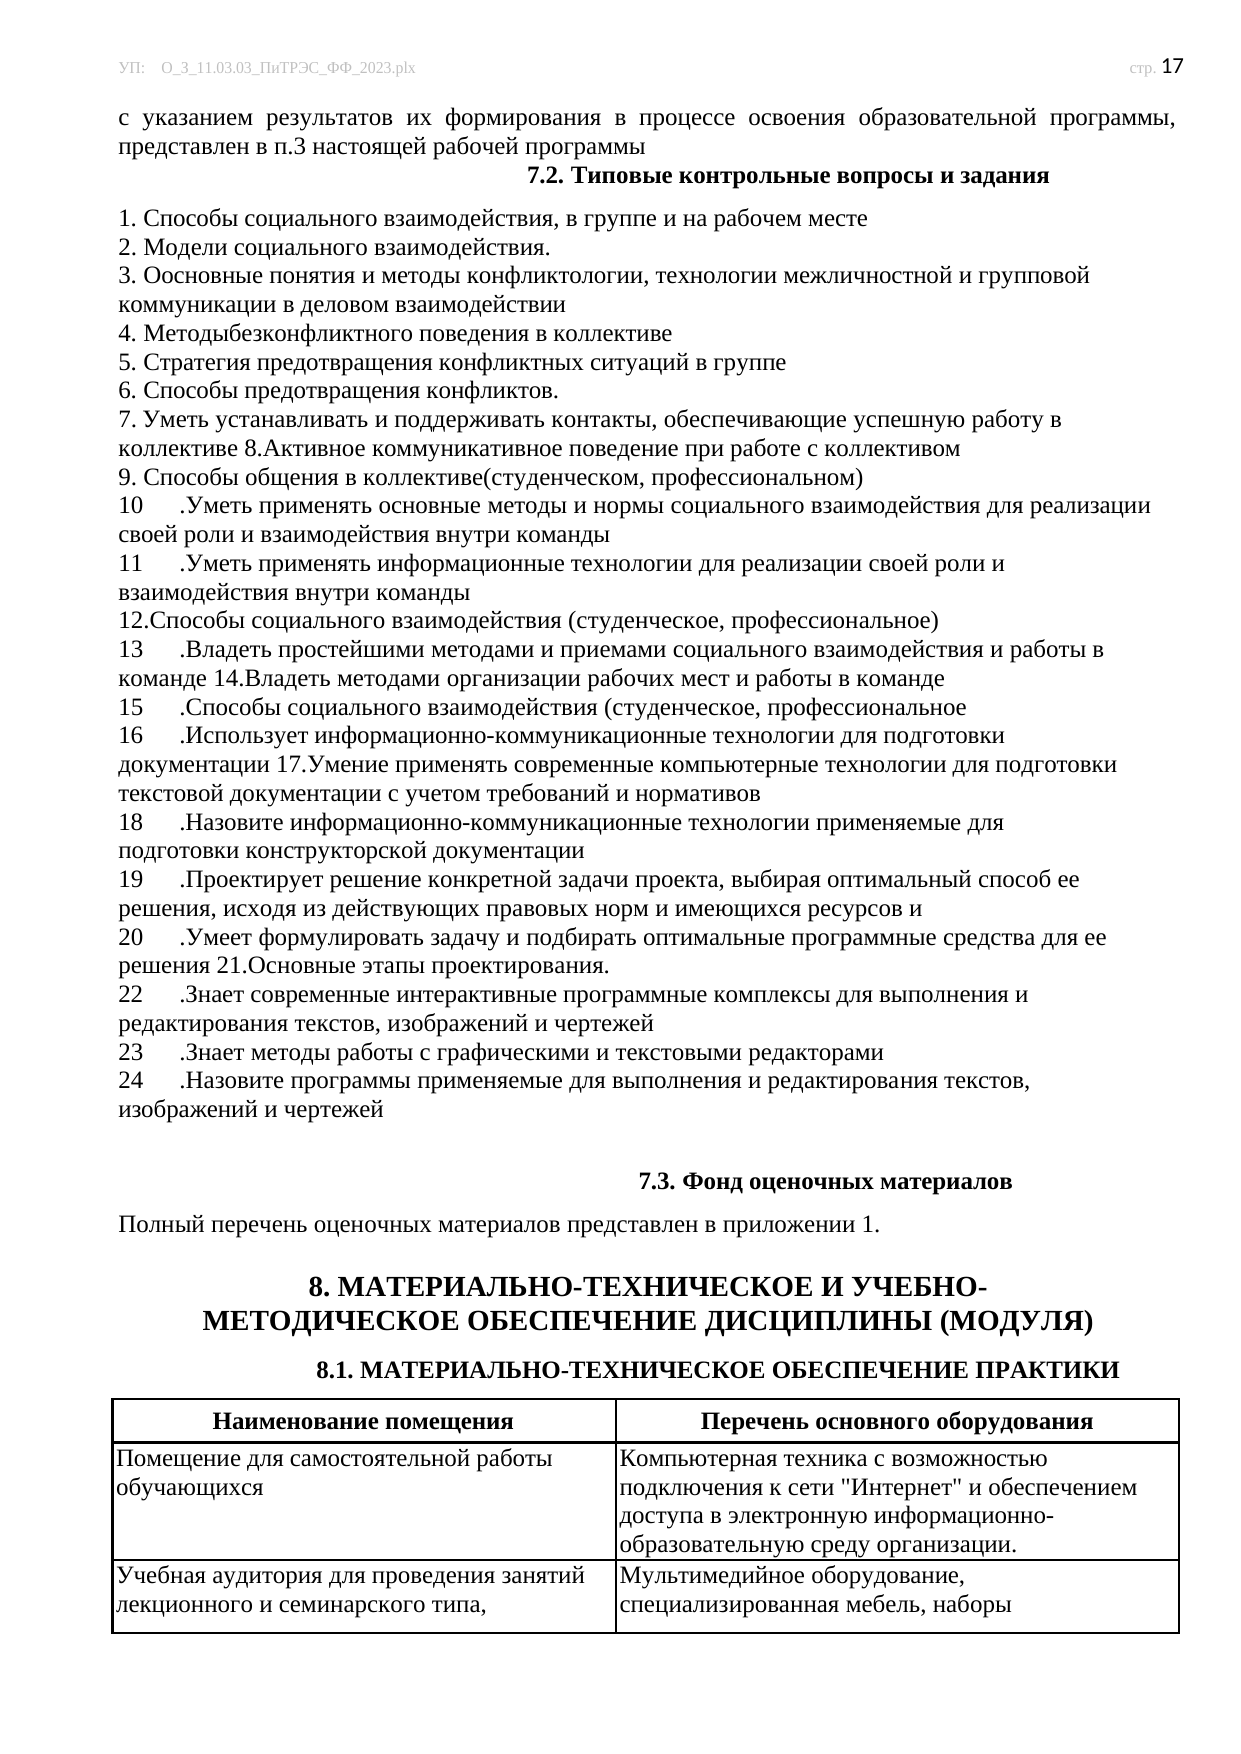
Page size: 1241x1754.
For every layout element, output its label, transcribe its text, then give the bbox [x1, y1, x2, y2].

table_cell Учебная аудитория для проведения занятий лекционного и семинарского типа, [114, 1561, 615, 1632]
list .Проектирует решение конкретной задачи проекта, выбирая оптимальный способ ее решения, исходя из действующих правовых норм и имеющихся ресурсов и [118, 864, 1148, 922]
list Способы социального взаимодействия, в группе и на рабочем месте [118, 203, 1192, 232]
list .Использует информационно-коммуникационные технологии для подготовки документации 17.Умение применять современные компьютерные технологии для подготовки текстовой документации с учетом требований и нормативов [118, 721, 1132, 807]
list .Уметь применять основные методы и нормы социального взаимодействия для реализации своей роли и взаимодействия внутри команды [118, 491, 1177, 548]
list Методыбезконфликтного поведения в коллективе [118, 318, 1192, 347]
list .Владеть простейшими методами и приемами социального взаимодействия и работы в команде 14.Владеть методами организации рабочих мест и работы в команде [118, 634, 1163, 692]
list Способы предотвращения конфликтов. [118, 376, 1192, 404]
table_header Наименование помещения [114, 1400, 615, 1441]
table_cell Помещение для самостоятельной работы обучающихся [114, 1444, 615, 1558]
text Полный перечень оценочных материалов представлен в приложении 1. [118, 1209, 1192, 1238]
subtitle Фонд оценочных материалов [459, 1166, 1191, 1194]
list .Уметь применять информационные технологии для реализации своей роли и взаимодействия внутри команды [118, 548, 1150, 606]
text 9. Способы общения в коллективе(студенческом, профессиональном) [118, 462, 1192, 491]
table_header Перечень основного оборудования [617, 1400, 1178, 1441]
list .Умеет формулировать задачу и подбирать оптимальные программные средства для ее решения 21.Основные этапы проектирования. [118, 922, 1169, 979]
list .Назовите программы применяемые для выполнения и редактирования текстов, изображений и чертежей [118, 1066, 1162, 1123]
list Стратегия предотвращения конфликтных ситуаций в группе [118, 347, 1192, 376]
table_cell Компьютерная техника с возможностью подключения к сети "Интернет" и обеспечением доступа в электронную информационно- образовательную среду организации. [617, 1444, 1178, 1558]
list Оосновные понятия и методы конфликтологии, технологии межличностной и групповой коммуникации в деловом взаимодействии [118, 261, 1095, 318]
list .Назовите информационно-коммуникационные технологии применяемые для подготовки конструкторской документации [118, 807, 1101, 864]
list .Знает современные интерактивные программные комплексы для выполнения и редактирования текстов, изображений и чертежей [118, 979, 1173, 1037]
list .Способы социального взаимодействия (студенческое, профессиональное) [118, 606, 1192, 634]
subtitle Типовые контрольные вопросы и задания [385, 160, 1191, 189]
list .Способы социального взаимодействия (студенческое, профессиональное [118, 692, 1192, 721]
subtitle МАТЕРИАЛЬНО-ТЕХНИЧЕСКОЕ ОБЕСПЕЧЕНИЕ ПРАКТИКИ [138, 1355, 1191, 1383]
text с указанием результатов их формирования в процессе освоения образовательной программы, представлен в п.3 настоящей рабочей программы [118, 102, 1177, 159]
list .Знает методы работы с графическими и текстовыми редакторами [118, 1037, 1192, 1066]
table_cell Мультимедийное оборудование, специализированная мебель, наборы [617, 1561, 1178, 1632]
subtitle МАТЕРИАЛЬНО-ТЕХНИЧЕСКОЕ И УЧЕБНО-МЕТОДИЧЕСКОЕ ОБЕСПЕЧЕНИЕ ДИСЦИПЛИНЫ (МОДУЛЯ) [180, 1270, 1116, 1337]
list Модели социального взаимодействия. [118, 232, 1192, 261]
list Уметь устанавливать и поддерживать контакты, обеспечивающие успешную работу в коллективе 8.Активное коммуникативное поведение при работе с коллективом [118, 404, 1178, 462]
